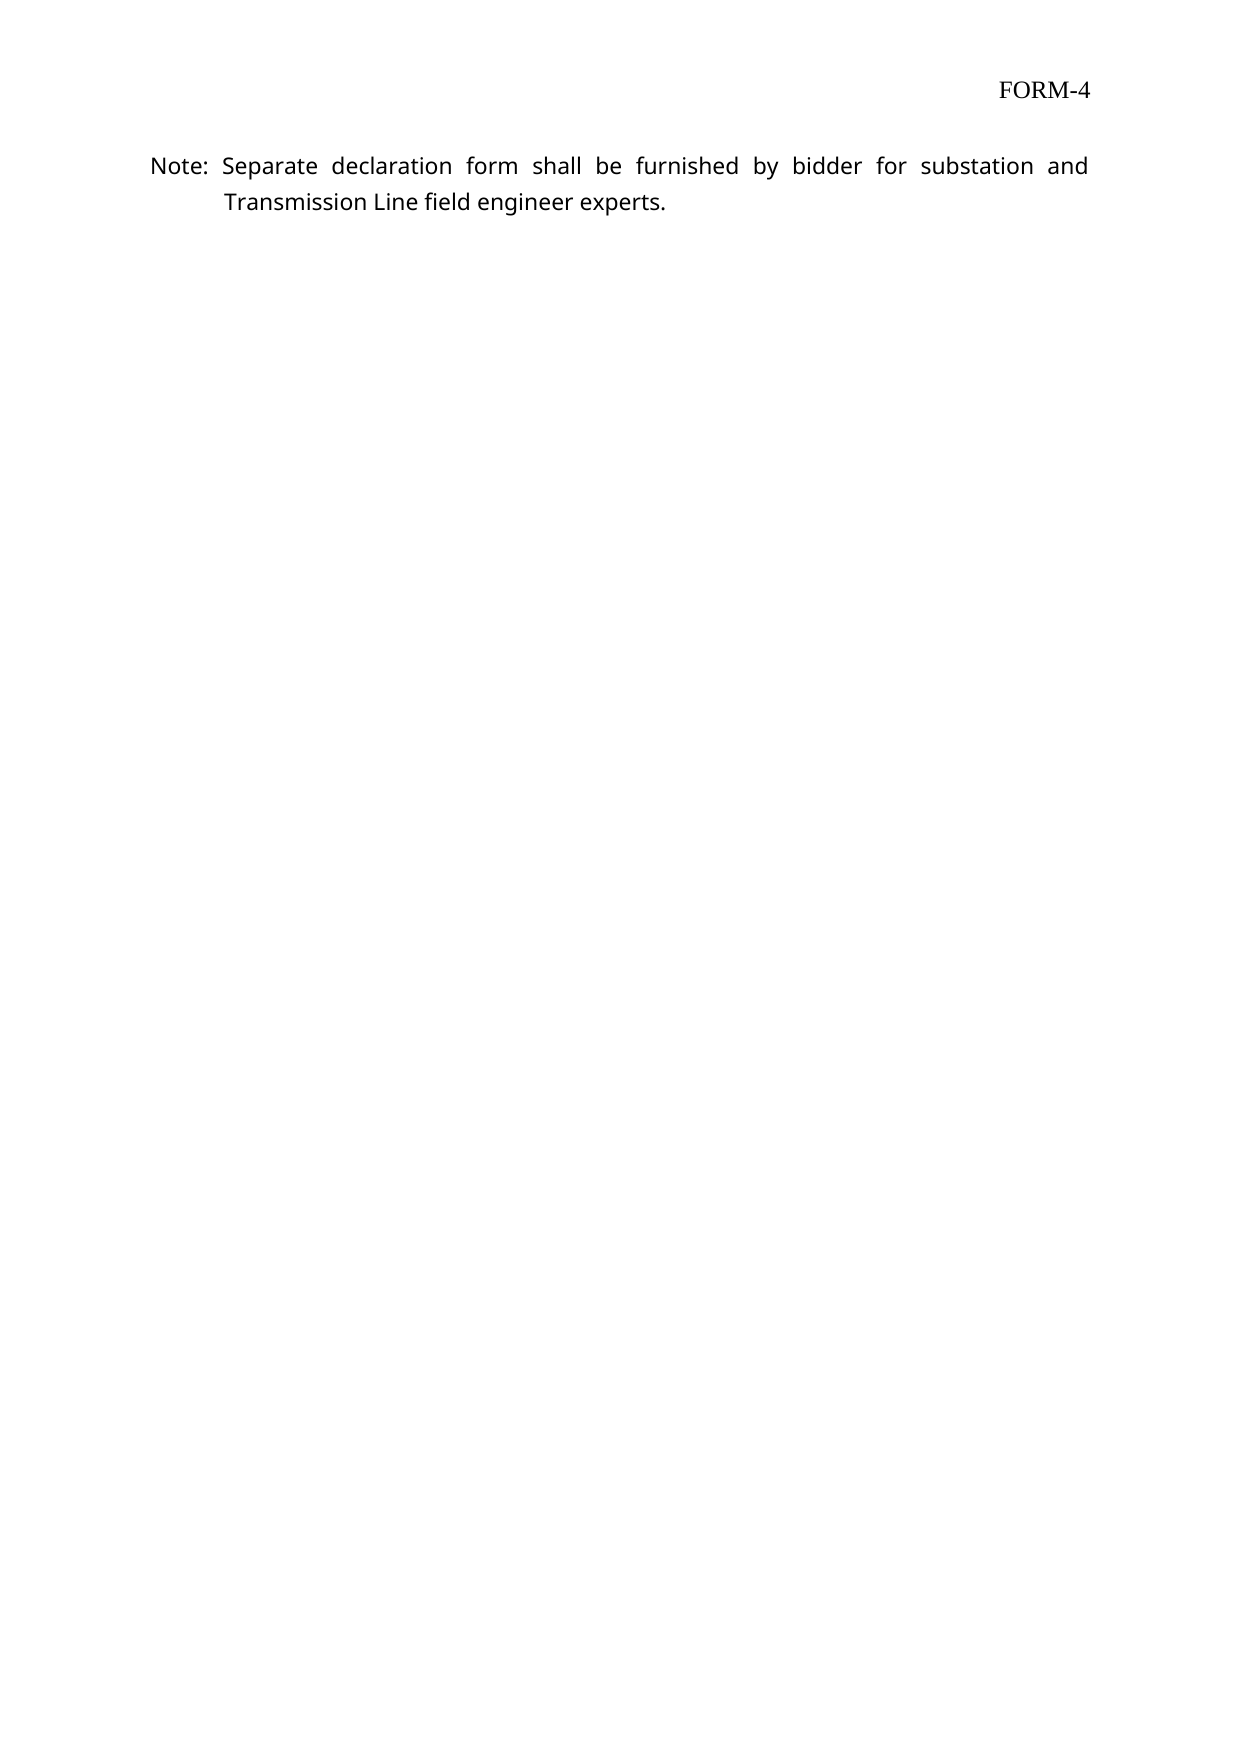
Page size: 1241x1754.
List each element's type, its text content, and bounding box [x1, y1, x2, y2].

text Note: Separate declaration form shall be furnished by bidder for substation and Transmission Line field engineer experts. [150, 150, 1090, 217]
